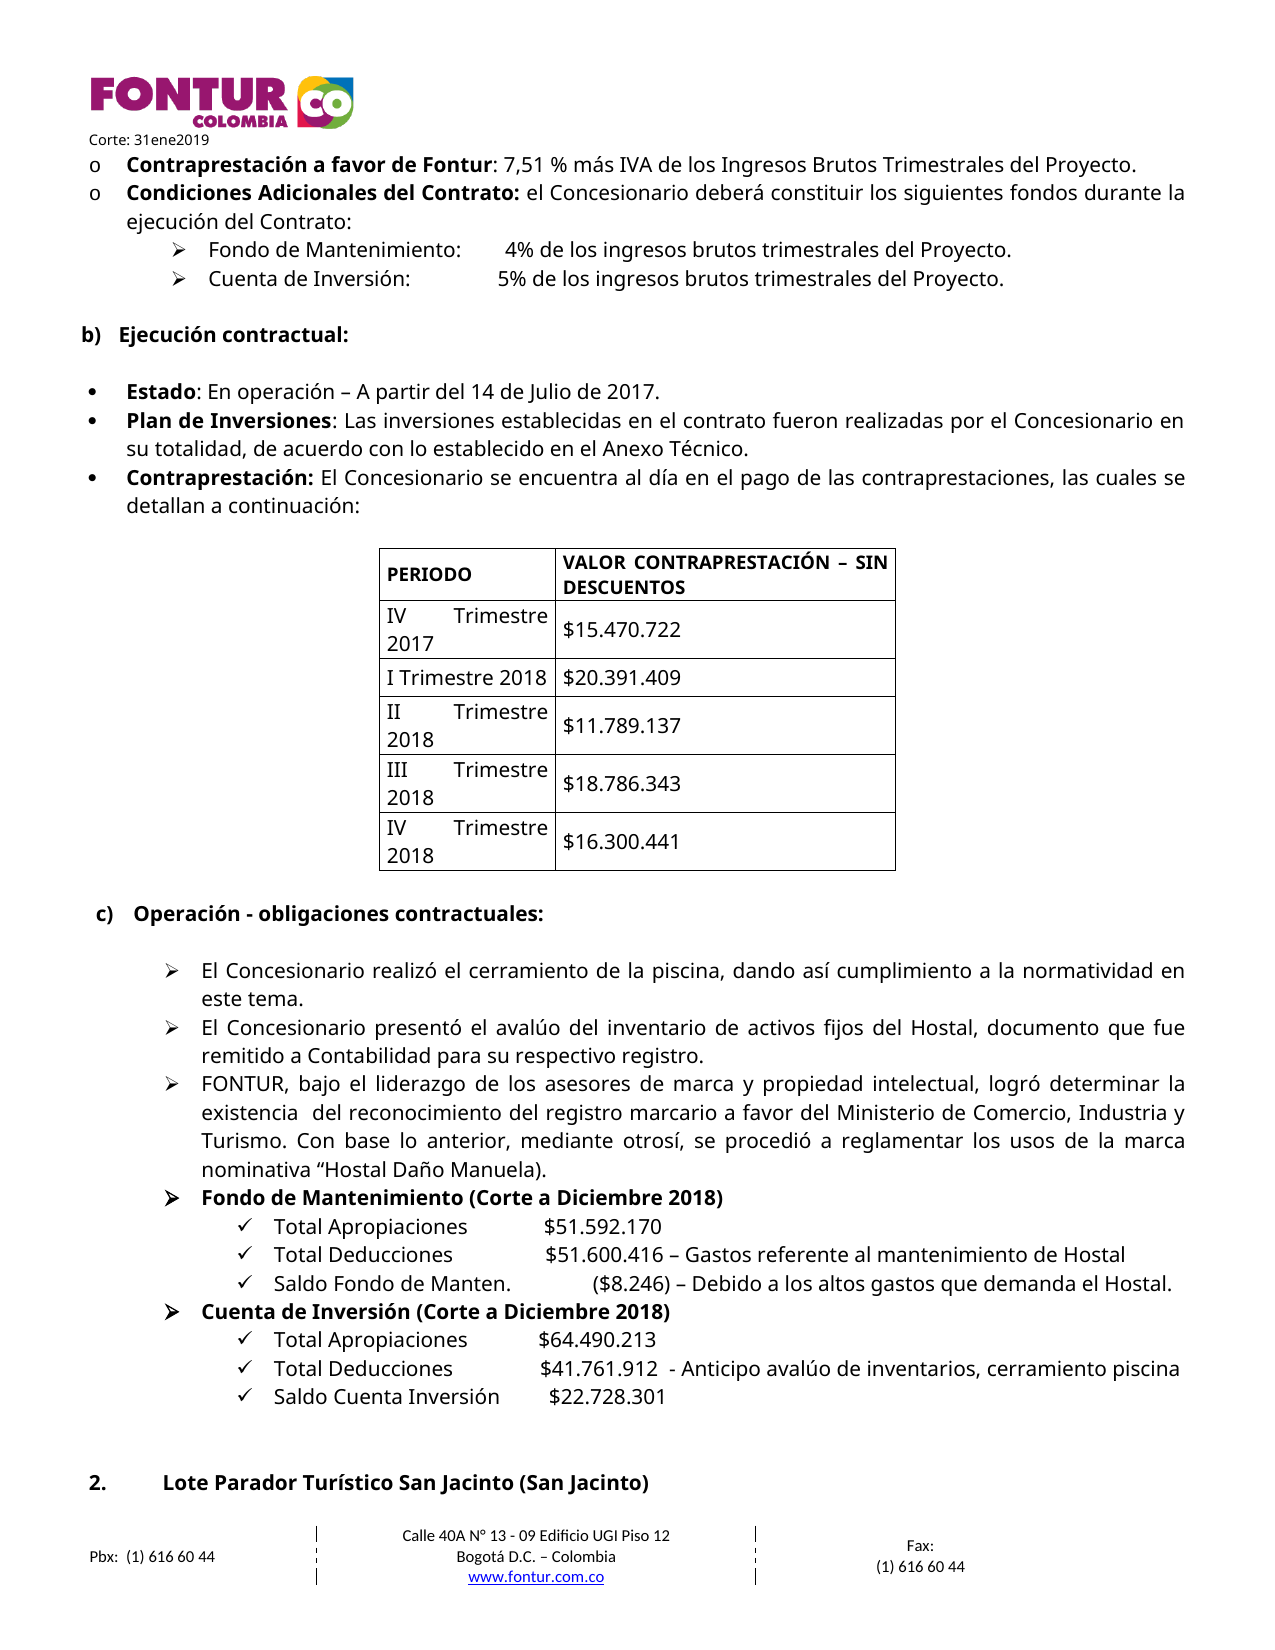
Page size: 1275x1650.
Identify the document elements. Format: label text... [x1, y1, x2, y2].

table_header PERIODO [380, 549, 555, 600]
list Condiciones Adicionales del Contrato: el Concesionario deberá constituir los siguientes fondos durante la ejecución del Contrato: [89, 178, 1186, 235]
list Total Deducciones $51.600.416 – Gastos referente al mantenimiento de Hostal [236, 1240, 1186, 1269]
table_cell III Trimestre 2018 [380, 755, 555, 812]
table_cell $11.789.137 [556, 697, 895, 754]
table_cell $20.391.409 [556, 659, 895, 696]
list Cuenta de Inversión (Corte a Diciembre 2018) [164, 1297, 1186, 1326]
table_header VALOR CONTRAPRESTACIÓN – SIN DESCUENTOS [556, 549, 895, 600]
list Lote Parador Turístico San Jacinto (San Jacinto) [89, 1468, 1186, 1496]
list Contraprestación a favor de Fontur: 7,51 % más IVA de los Ingresos Brutos Trimestrales del Proyecto. [89, 150, 1186, 178]
list Cuenta de Inversión: 5% de los ingresos brutos trimestrales del Proyecto. [171, 264, 1186, 292]
list El Concesionario realizó el cerramiento de la piscina, dando así cumplimiento a la normatividad en este tema. [164, 956, 1186, 1013]
list Operación - obligaciones contractuales: [96, 899, 1186, 927]
table_cell IV Trimestre 2017 [380, 601, 555, 658]
list FONTUR, bajo el liderazgo de los asesores de marca y propiedad intelectual, logró determinar la existencia del reconocimiento del registro marcario a favor del Ministerio de Comercio, Industria y Turismo. Con base lo anterior, mediante otrosí, se procedió a reglamentar los usos de la marca nominativa “Hostal Daño Manuela). [164, 1069, 1186, 1183]
list Estado: En operación – A partir del 14 de Julio de 2017. [89, 377, 1186, 406]
list Total Apropiaciones $64.490.213 [236, 1326, 1186, 1354]
list Saldo Fondo de Manten. ($8.246) – Debido a los altos gastos que demanda el Hostal. [236, 1269, 1186, 1297]
list Total Apropiaciones $51.592.170 [236, 1212, 1186, 1240]
table_cell IV Trimestre 2018 [380, 813, 555, 869]
list Fondo de Mantenimiento (Corte a Diciembre 2018) [164, 1183, 1186, 1212]
table_cell $18.786.343 [556, 755, 895, 812]
list Saldo Cuenta Inversión $22.728.301 [236, 1382, 1186, 1411]
table_cell II Trimestre 2018 [380, 697, 555, 754]
list El Concesionario presentó el avalúo del inventario de activos fijos del Hostal, documento que fue remitido a Contabilidad para su respectivo registro. [164, 1013, 1186, 1069]
list Total Deducciones $41.761.912 - Anticipo avalúo de inventarios, cerramiento piscina [236, 1354, 1186, 1382]
list Contraprestación: El Concesionario se encuentra al día en el pago de las contraprestaciones, las cuales se detallan a continuación: [89, 463, 1186, 519]
table_cell $15.470.722 [556, 601, 895, 658]
list Fondo de Mantenimiento: 4% de los ingresos brutos trimestrales del Proyecto. [171, 235, 1186, 264]
table_cell $16.300.441 [556, 813, 895, 869]
list Plan de Inversiones: Las inversiones establecidas en el contrato fueron realizadas por el Concesionario en su totalidad, de acuerdo con lo establecido en el Anexo Técnico. [89, 406, 1186, 463]
picture [88, 73, 355, 130]
list Ejecución contractual: [81, 321, 1186, 349]
table_cell I Trimestre 2018 [380, 659, 555, 696]
